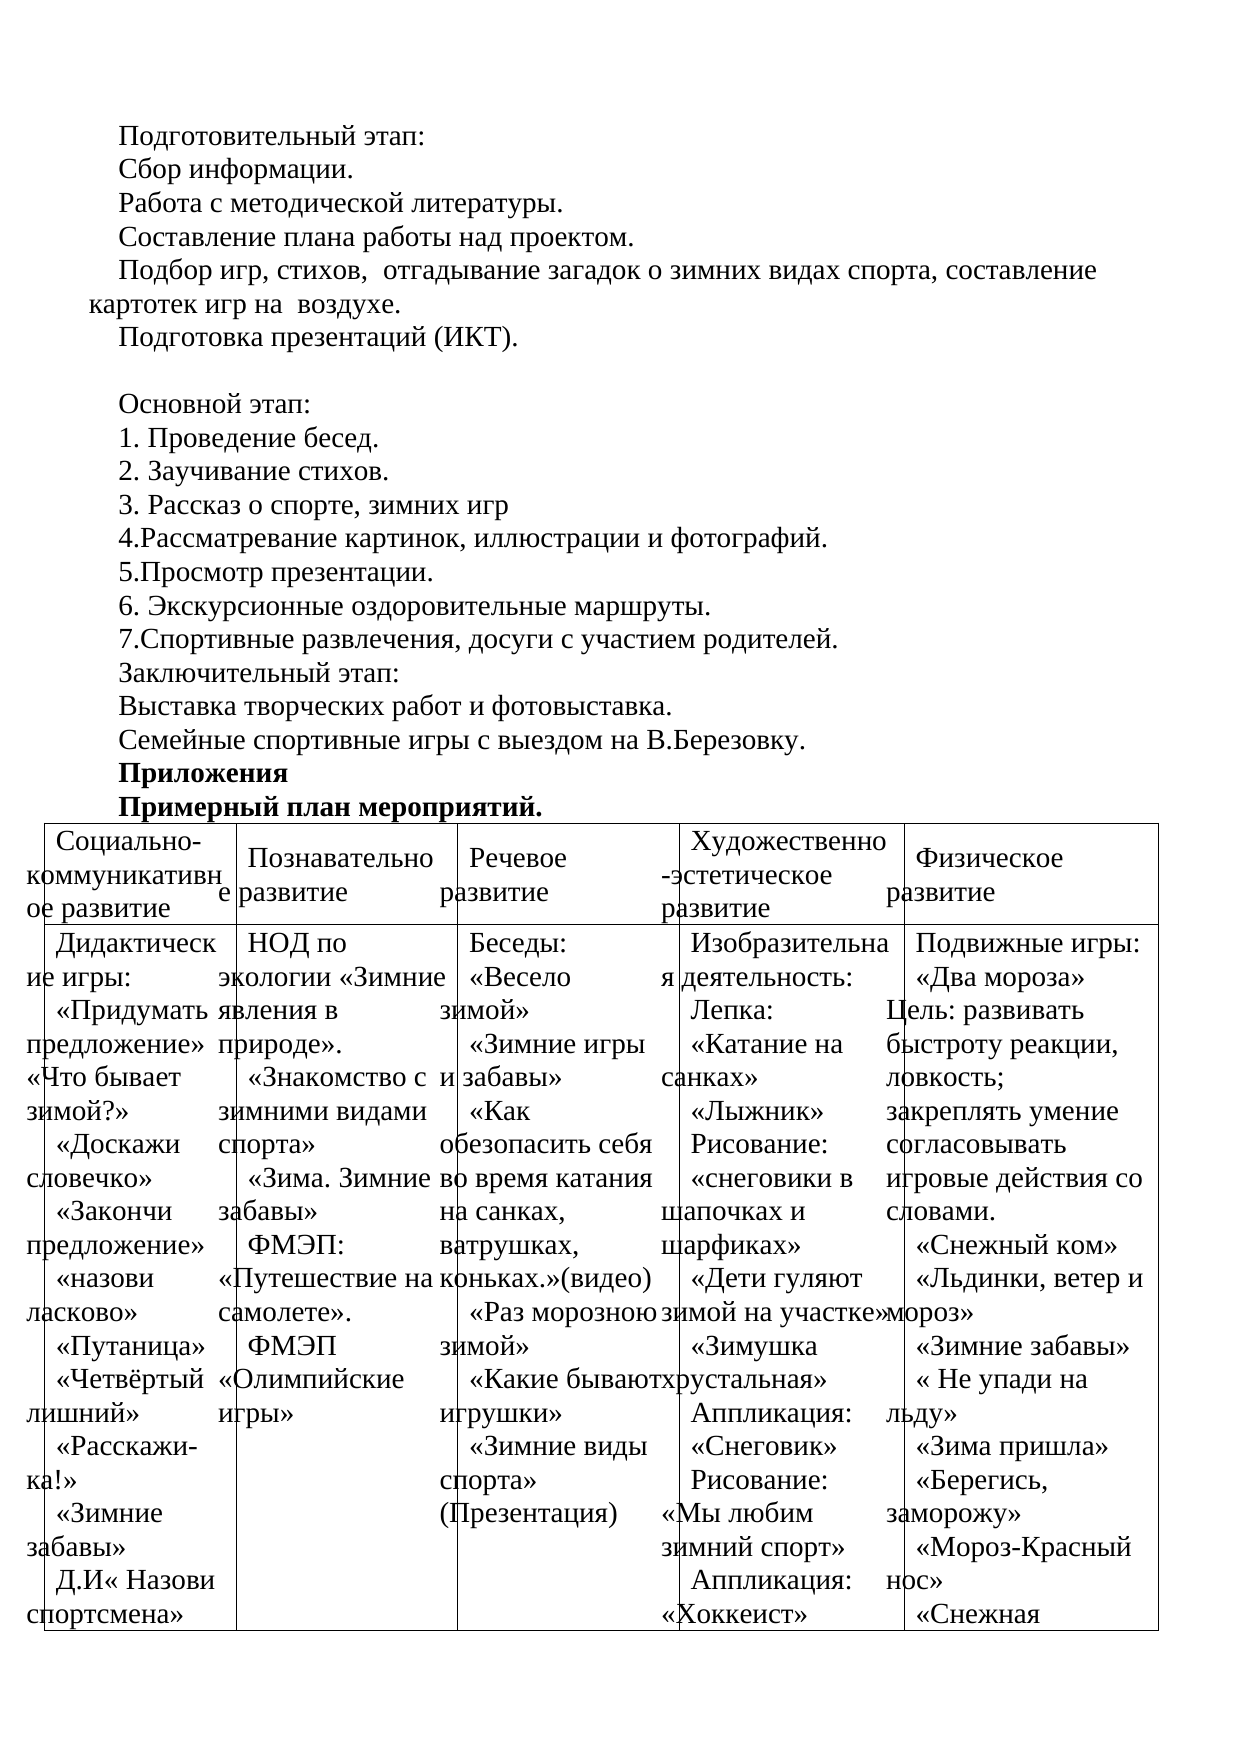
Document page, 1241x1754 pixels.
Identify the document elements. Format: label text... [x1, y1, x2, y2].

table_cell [905, 925, 1158, 1629]
text Подготовка презентаций (ИКТ). [88, 319, 1167, 353]
text 3. Рассказ о спорте, зимних игр [88, 487, 1167, 521]
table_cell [45, 925, 236, 1629]
text Составление плана работы над проектом. [88, 219, 1167, 252]
table_header Познавательное развитие [237, 824, 457, 924]
text 2. Заучивание стихов. [88, 453, 1167, 487]
text Примерный план мероприятий. [88, 789, 1167, 822]
table_header Физическое развитие [905, 824, 1158, 924]
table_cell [237, 925, 457, 1629]
text Заключительный этап: [88, 655, 1167, 688]
text 6. Экскурсионные оздоровительные маршруты. [88, 588, 1167, 621]
text Приложения [88, 755, 1167, 789]
table_header Художественно-эстетическое развитие [680, 824, 904, 924]
text Семейные спортивные игры с выездом на В.Березовку. [88, 722, 1167, 755]
text 1. Проведение бесед. [88, 420, 1167, 453]
text Подбор игр, стихов, отгадывание загадок о зимних видах спорта, составление картотек игр на воздухе. [88, 252, 1167, 319]
text Работа с методической литературы. [88, 185, 1167, 219]
text Основной этап: [88, 386, 1167, 420]
text Подготовительный этап: [88, 118, 1167, 152]
text Выставка творческих работ и фотовыставка. [88, 688, 1167, 722]
table_header Социально-коммуникативное развитие [45, 824, 236, 924]
text 7.Спортивные развлечения, досуги с участием родителей. [88, 621, 1167, 655]
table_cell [680, 925, 904, 1629]
text Сбор информации. [88, 152, 1167, 185]
text 4.Рассматревание картинок, иллюстрации и фотографий. [88, 521, 1167, 554]
text 5.Просмотр презентации. [88, 554, 1167, 588]
table_header Речевое развитие [458, 824, 679, 924]
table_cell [458, 925, 679, 1629]
